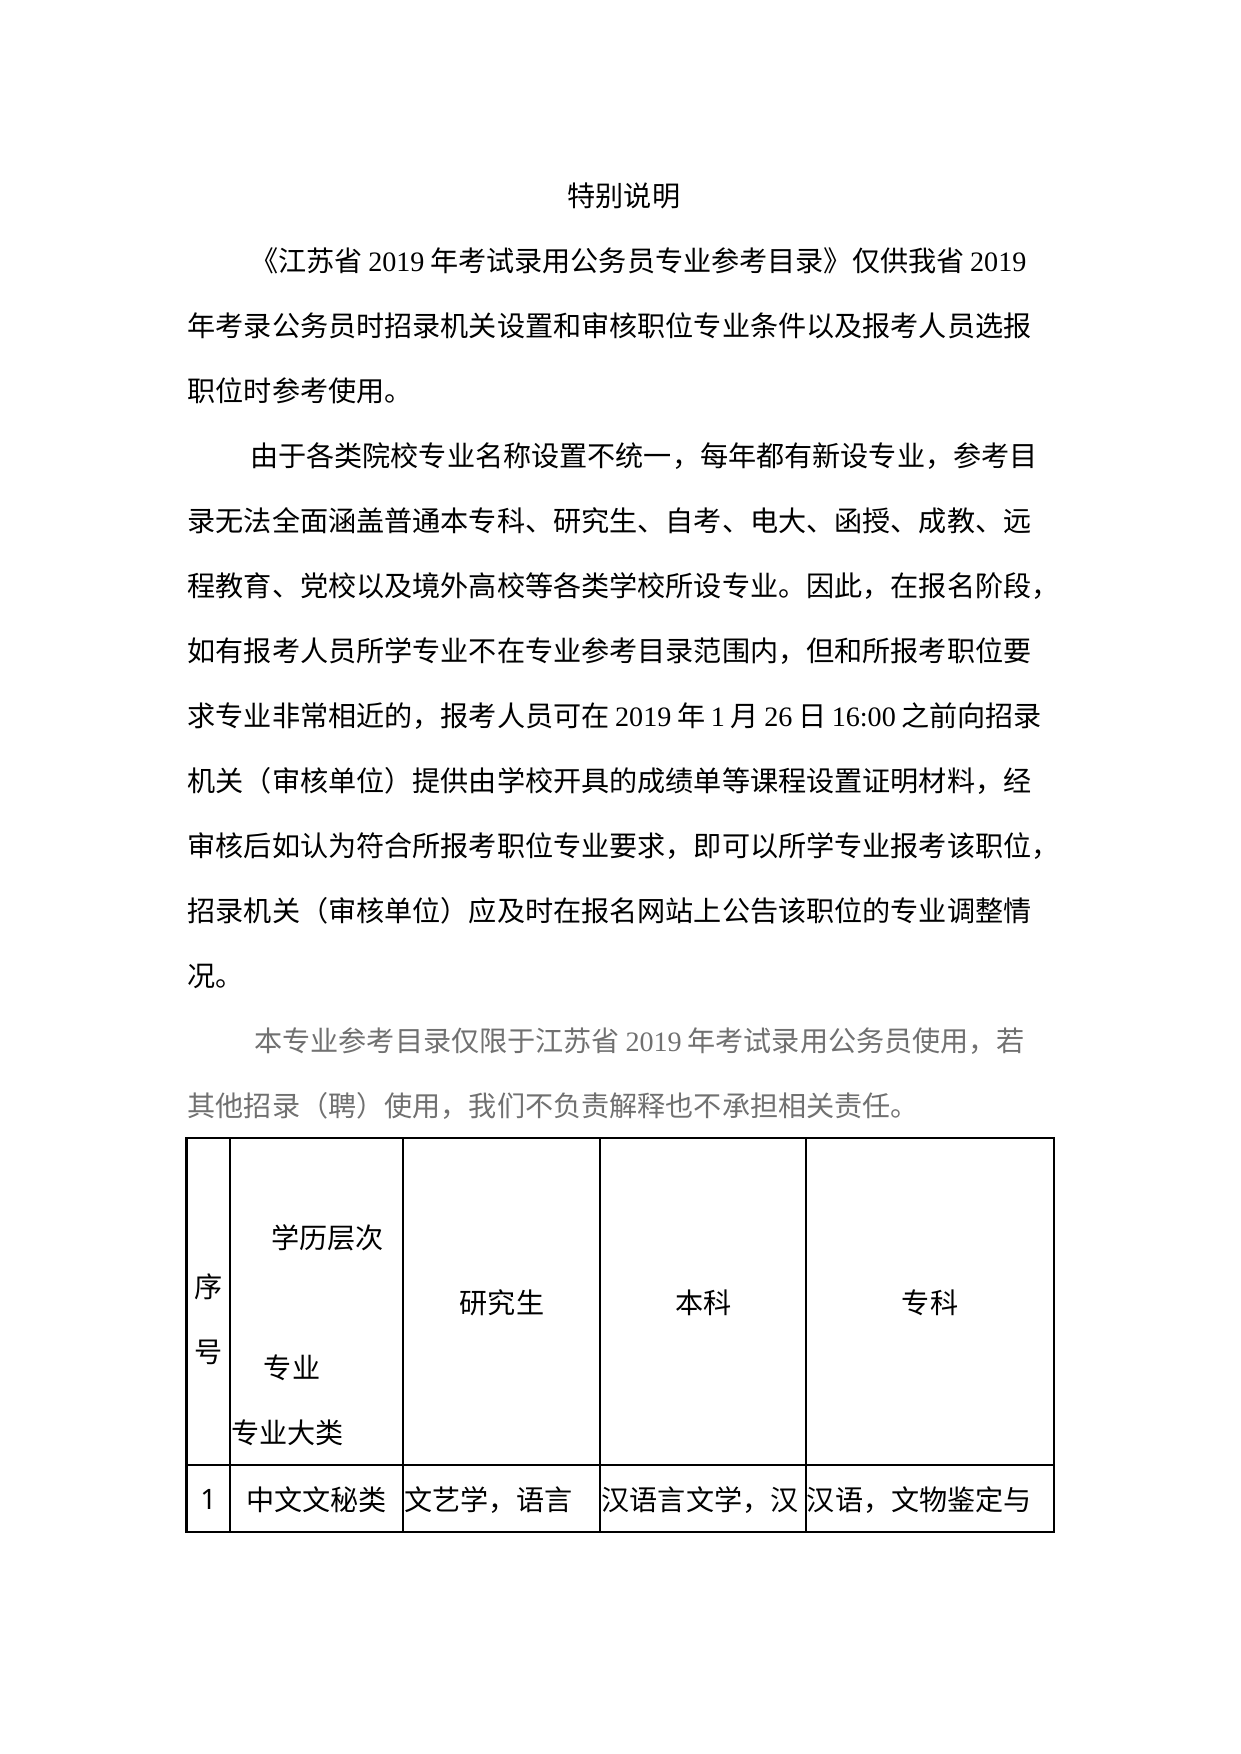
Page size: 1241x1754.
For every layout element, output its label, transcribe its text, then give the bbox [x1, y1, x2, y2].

text 特别说明 [187, 162, 1053, 227]
table_header 学历层次 专业 专业大类 [231, 1139, 402, 1464]
table_header 序号 [188, 1139, 229, 1464]
table_header 专科 [807, 1139, 1053, 1464]
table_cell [404, 1466, 599, 1531]
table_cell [807, 1466, 1053, 1531]
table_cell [601, 1466, 805, 1531]
text 由于各类院校专业名称设置不统一，每年都有新设专业，参考目录无法全面涵盖普通本专科、研究生、自考、电大、函授、成教、远程教育、党校以及境外高校等各类学校所设专业。因此，在报名阶段，如有报考人员所学专业不在专业参考目录范围内，但和所报考职位要求专业非常相近的，报考人员可在2019年1月26日16:00之前向招录机关（审核单位）提供由学校开具的成绩单等课程设置证明材料，经审核后如认为符合所报考职位专业要求，即可以所学专业报考该职位，招录机关（审核单位）应及时在报名网站上公告该职位的专业调整情况。 [187, 422, 1053, 1007]
table_header 本科 [601, 1139, 805, 1464]
table_header 研究生 [404, 1139, 599, 1464]
table_cell 中文文秘类 [231, 1466, 402, 1531]
text 本专业参考目录仅限于江苏省2019年考试录用公务员使用，若其他招录（聘）使用，我们不负责解释也不承担相关责任。 [187, 1007, 1053, 1137]
table_cell 1 [188, 1466, 229, 1531]
text 《江苏省2019年考试录用公务员专业参考目录》仅供我省2019年考录公务员时招录机关设置和审核职位专业条件以及报考人员选报职位时参考使用。 [187, 227, 1053, 422]
